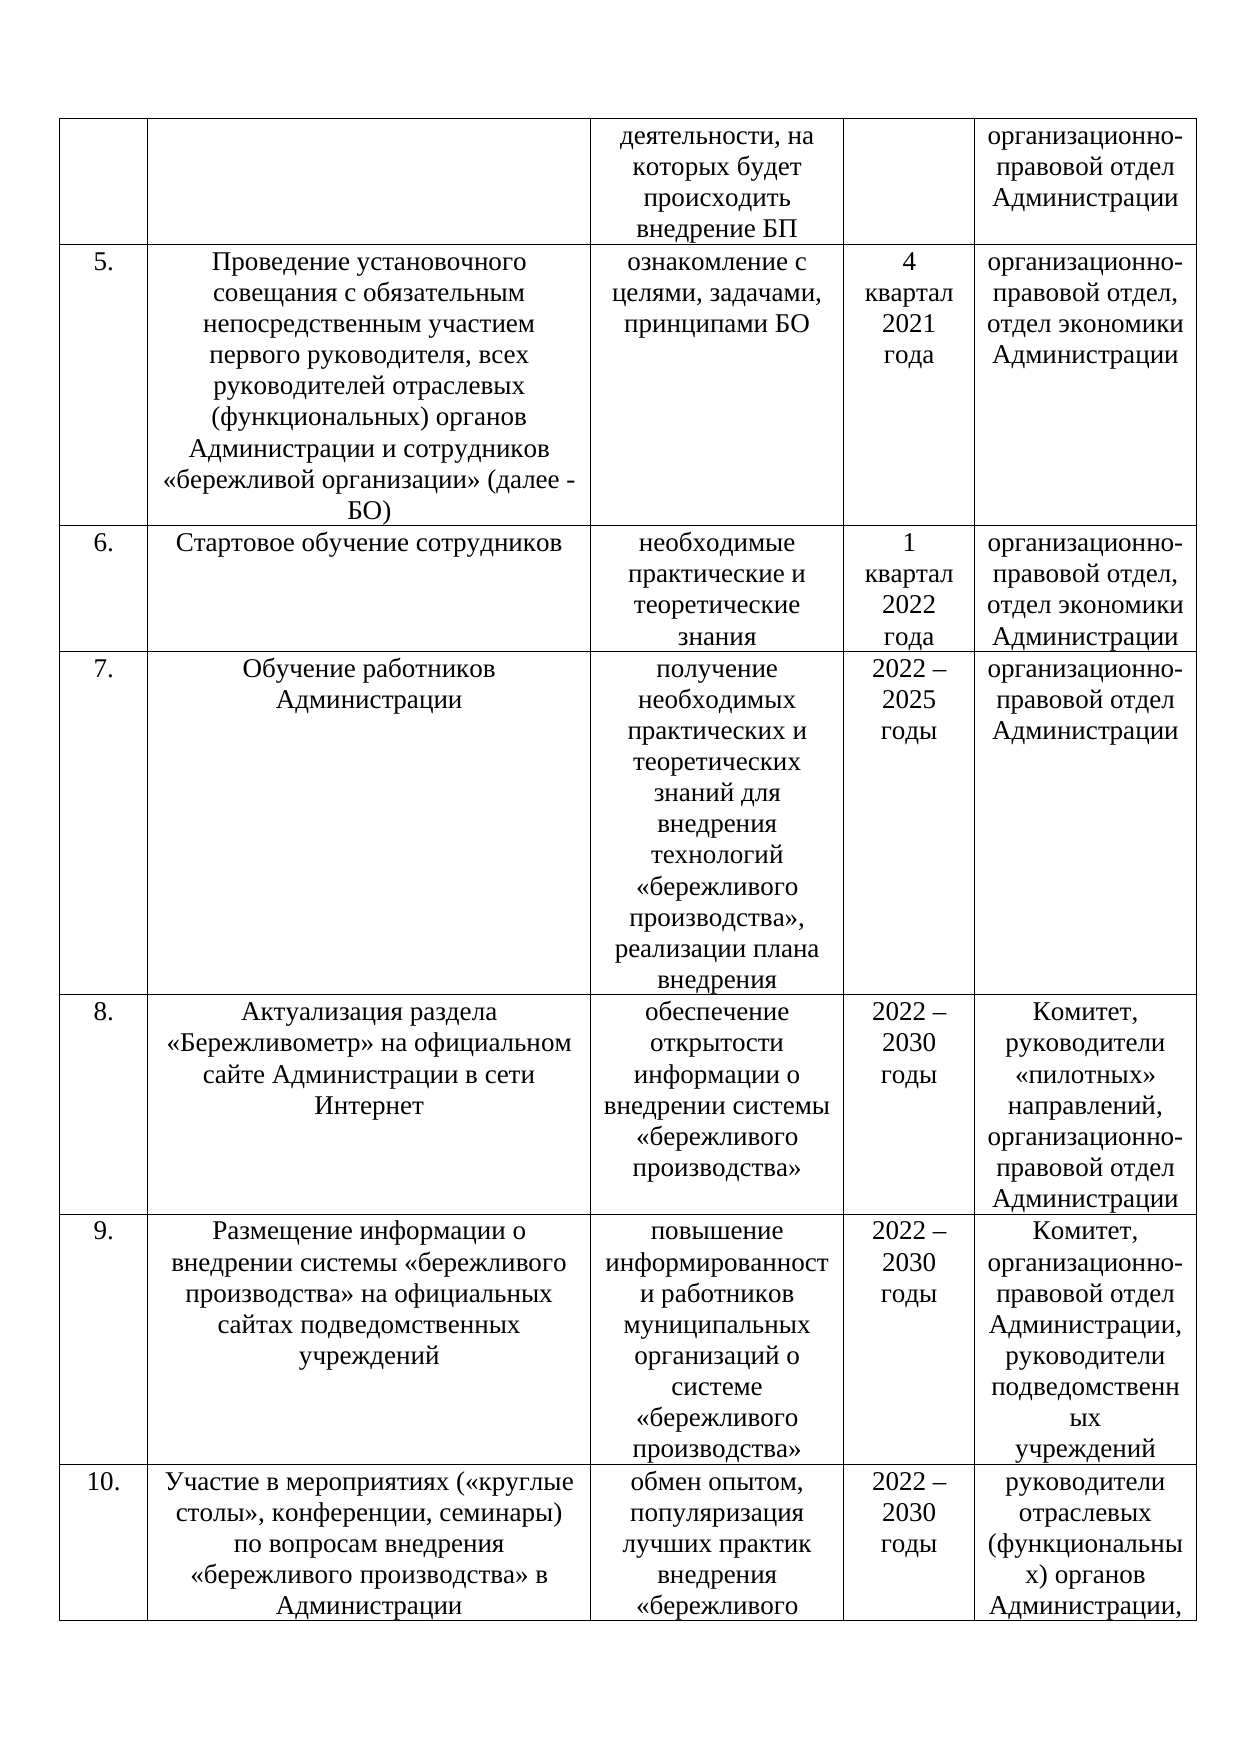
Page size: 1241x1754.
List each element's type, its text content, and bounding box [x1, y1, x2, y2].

table_cell 10. [60, 1465, 147, 1620]
table_cell обеспечение открытости информации о внедрении системы «бережливого производства» [591, 995, 843, 1213]
table_cell руководители отраслевых (функциональных) органов Администрации, организационно-правовой отдел Администрации [975, 1465, 1025, 1620]
table_cell 7. [60, 652, 147, 994]
table_cell 4 квартал 2021 года [844, 245, 974, 525]
table_cell Комитет, руководители «пилотных» направлений, организационно-правовой отдел Администрации [975, 995, 1033, 1213]
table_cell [591, 119, 843, 244]
table_cell ознакомление с целями, задачами, принципами БО [591, 245, 843, 525]
table_cell Участие в мероприятиях («круглые столы», конференции, семинары) по вопросам внедрения «бережливого производства» в Администрации [148, 1465, 276, 1620]
table_cell 2022 – 2030 годы [844, 1215, 974, 1464]
table_cell Комитет, руководители «пилотных» направлений, организационно-правовой отдел Администрации [1138, 995, 1196, 1213]
table_cell организационно-правовой отдел, отдел экономики Администрации [975, 245, 1196, 525]
table_cell Участие в мероприятиях («круглые столы», конференции, семинары) по вопросам внедрения «бережливого производства» в Администрации [462, 1465, 590, 1620]
table_cell 2022 – 2025 годы [844, 652, 974, 994]
table_cell 5. [60, 245, 147, 525]
table_cell Обучение работников Администрации [148, 652, 590, 994]
table_cell 2022 –2030 годы [844, 1465, 974, 1620]
table_cell обмен опытом, популяризация лучших практик внедрения «бережливого производства» [777, 1465, 843, 1620]
table_cell обмен опытом, популяризация лучших практик внедрения «бережливого производства» [591, 1465, 657, 1620]
table_cell Проведение установочного совещания с обязательным непосредственным участием первого руководителя, всех руководителей отраслевых (функциональных) органов Администрации и сотрудников «бережливой организации» (далее - БО) [148, 245, 590, 525]
table_cell получение необходимых практических и теоретических знаний для внедрения технологий «бережливого производства», реализации плана внедрения [591, 652, 843, 994]
table_cell 6. [60, 526, 147, 651]
table_cell организационно-правовой отдел Администрации [975, 652, 1196, 994]
table_cell руководители отраслевых (функциональных) органов Администрации, организационно-правовой отдел Администрации [1146, 1465, 1196, 1620]
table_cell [844, 119, 974, 244]
table_cell Комитет, руководители «пилотных» направлений, организационно-правовой отдел Администрации [975, 119, 1196, 244]
table_cell 4. [60, 119, 147, 244]
table_cell Актуализация раздела «Бережливометр» на официальном сайте Администрации в сети Интернет [148, 995, 590, 1213]
table_cell необходимые практические и теоретические знания [591, 526, 843, 651]
table_cell 9. [60, 1215, 147, 1464]
table_cell организационно-правовой отдел, отдел экономики Администрации [975, 526, 1196, 651]
table_cell повышение информированности работников муниципальных организаций о системе «бережливого производства» [591, 1215, 843, 1464]
table_cell 8. [60, 995, 147, 1213]
table_cell 1 квартал 2022 года [844, 526, 974, 651]
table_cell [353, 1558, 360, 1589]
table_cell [148, 119, 590, 244]
table_cell Размещение информации о внедрении системы «бережливого производства» на официальных сайтах подведомственных учреждений [148, 1215, 590, 1464]
table_cell 2022 – 2030 годы [844, 995, 974, 1213]
table_cell Комитет, организационно-правовой отдел Администрации, руководители подведомственных учреждений [975, 1215, 1196, 1464]
table_cell Стартовое обучение сотрудников [148, 526, 590, 651]
